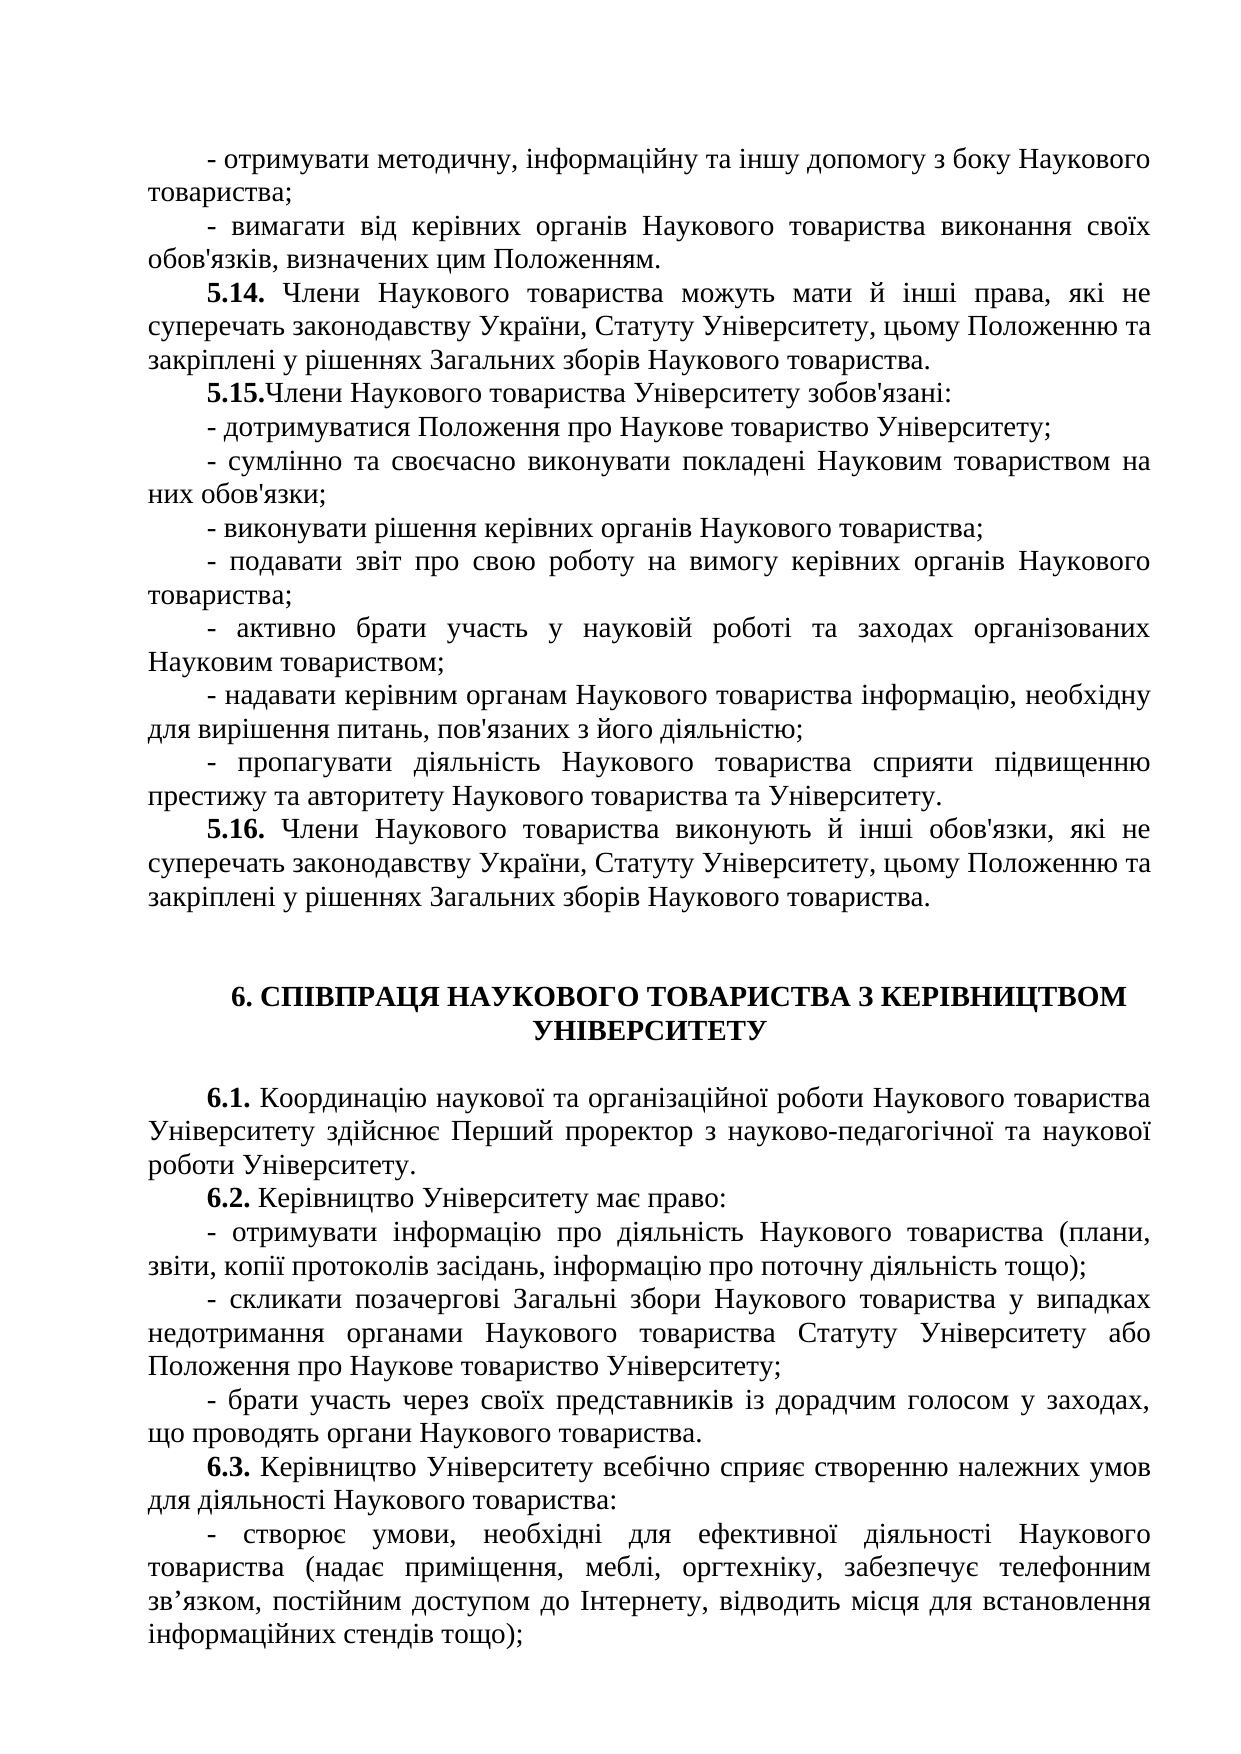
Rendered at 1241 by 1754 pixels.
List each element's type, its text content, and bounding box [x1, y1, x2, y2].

text - вимагати від керівних органів Наукового товариства виконання своїх обов'язків, визначених цим Положенням. [148, 208, 1152, 275]
text 6.1. Координацію наукової та організаційної роботи Наукового товариства Університету здійснює Перший проректор з науково-педагогічної та наукової роботи Університету. [148, 1080, 1152, 1181]
text - брати участь через своїх представників із дорадчим голосом у заходах, що проводять органи Наукового товариства. [148, 1382, 1152, 1449]
text 6. СПІВПРАЦЯ НАУКОВОГО ТОВАРИСТВА З КЕРІВНИЦТВОМ УНІВЕРСИТЕТУ [148, 979, 1152, 1046]
text - надавати керівним органам Наукового товариства інформацію, необхідну для вирішення питань, пов'язаних з його діяльністю; [148, 677, 1152, 744]
text - подавати звіт про свою роботу на вимогу керівних органів Наукового товариства; [148, 543, 1152, 610]
text 5.16. Члени Наукового товариства виконують й інші обов'язки, які не суперечать законодавству України, Статуту Університету, цьому Положенню та закріплені у рішеннях Загальних зборів Наукового товариства. [148, 812, 1152, 912]
text - дотримуватися Положення про Наукове товариство Університету; [148, 409, 1152, 443]
text - отримувати методичну, інформаційну та іншу допомогу з боку Наукового товариства; [148, 141, 1152, 208]
text 6.3. Керівництво Університету всебічно сприяє створенню належних умов для діяльності Наукового товариства: [148, 1449, 1152, 1516]
text - сумлінно та своєчасно виконувати покладені Науковим товариством на них обов'язки; [148, 443, 1152, 510]
text - виконувати рішення керівних органів Наукового товариства; [148, 510, 1152, 543]
text - активно брати участь у науковій роботі та заходах організованих Науковим товариством; [148, 610, 1152, 677]
text 6.2. Керівництво Університету має право: [148, 1181, 1152, 1214]
text 5.15.Члени Наукового товариства Університету зобов'язані: [148, 376, 1152, 409]
text - пропагувати діяльність Наукового товариства сприяти підвищенню престижу та авторитету Наукового товариства та Університету. [148, 744, 1152, 812]
text 5.14. Члени Наукового товариства можуть мати й інші права, які не суперечать законодавству України, Статуту Університету, цьому Положенню та закріплені у рішеннях Загальних зборів Наукового товариства. [148, 275, 1152, 376]
text - отримувати інформацію про діяльність Наукового товариства (плани, звіти, копії протоколів засідань, інформацію про поточну діяльність тощо); [148, 1214, 1152, 1281]
text - скликати позачергові Загальні збори Наукового товариства у випадках недотримання органами Наукового товариства Статуту Університету або Положення про Наукове товариство Університету; [148, 1281, 1152, 1382]
text - створює умови, необхідні для ефективної діяльності Наукового товариства (надає приміщення, меблі, оргтехніку, забезпечує телефонним зв’язком, постійним доступом до Інтернету, відводить місця для встановлення інформаційних стендів тощо); [148, 1516, 1152, 1650]
